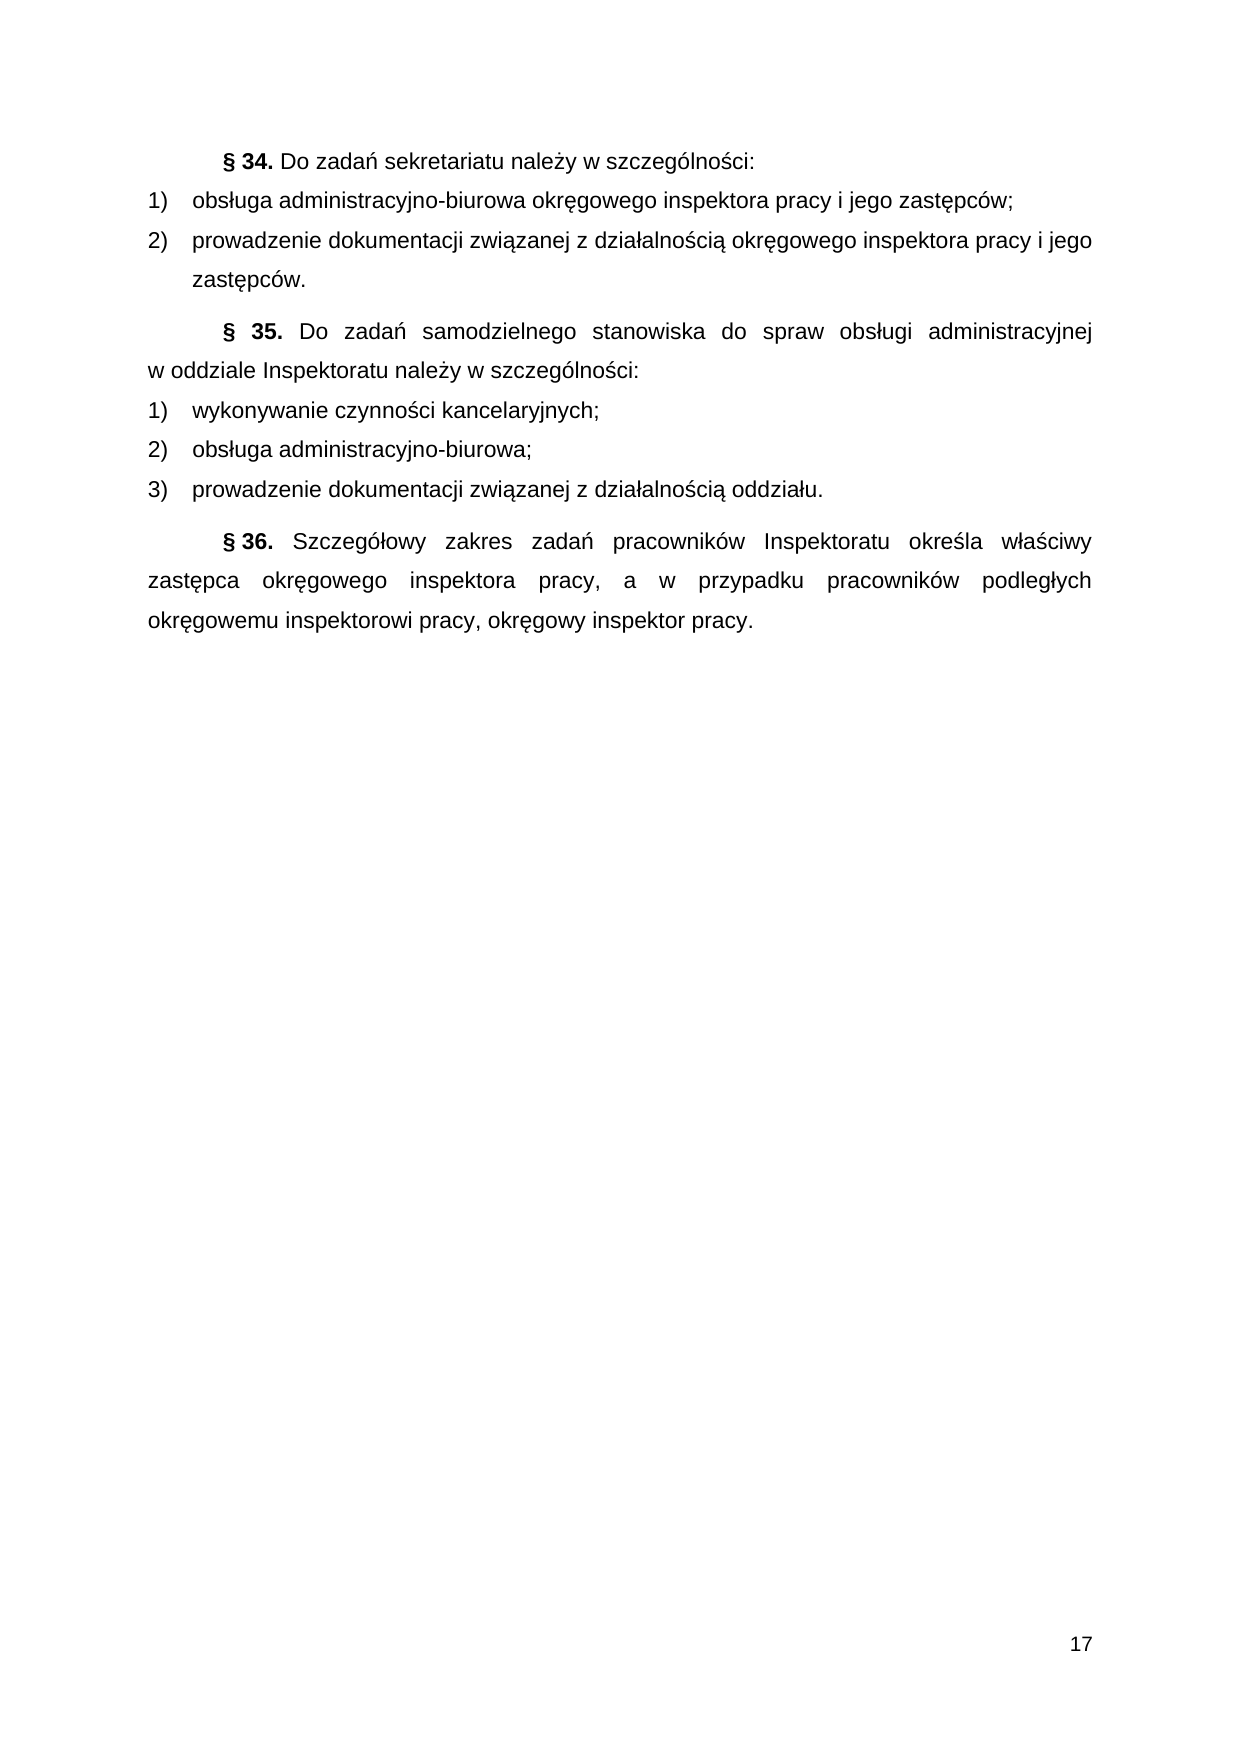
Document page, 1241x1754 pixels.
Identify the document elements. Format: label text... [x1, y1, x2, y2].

list prowadzenie dokumentacji związanej z działalnością okręgowego inspektora pracy i jego zastępców. [148, 227, 1093, 292]
text § 36. Szczegółowy zakres zadań pracowników Inspektoratu określa właściwy zastępca okręgowego inspektora pracy, a w przypadku pracowników podległych okręgowemu inspektorowi pracy, okręgowy inspektor pracy. [148, 528, 1093, 633]
list obsługa administracyjno-biurowa okręgowego inspektora pracy i jego zastępców; [148, 187, 1093, 213]
text § 34. Do zadań sekretariatu należy w szczególności: [148, 148, 1093, 174]
text § 35. Do zadań samodzielnego stanowiska do spraw obsługi administracyjnej w oddziale Inspektoratu należy w szczególności: [148, 318, 1093, 384]
list wykonywanie czynności kancelaryjnych; [148, 397, 1093, 423]
list prowadzenie dokumentacji związanej z działalnością oddziału. [148, 476, 1093, 502]
list obsługa administracyjno-biurowa; [148, 436, 1093, 463]
